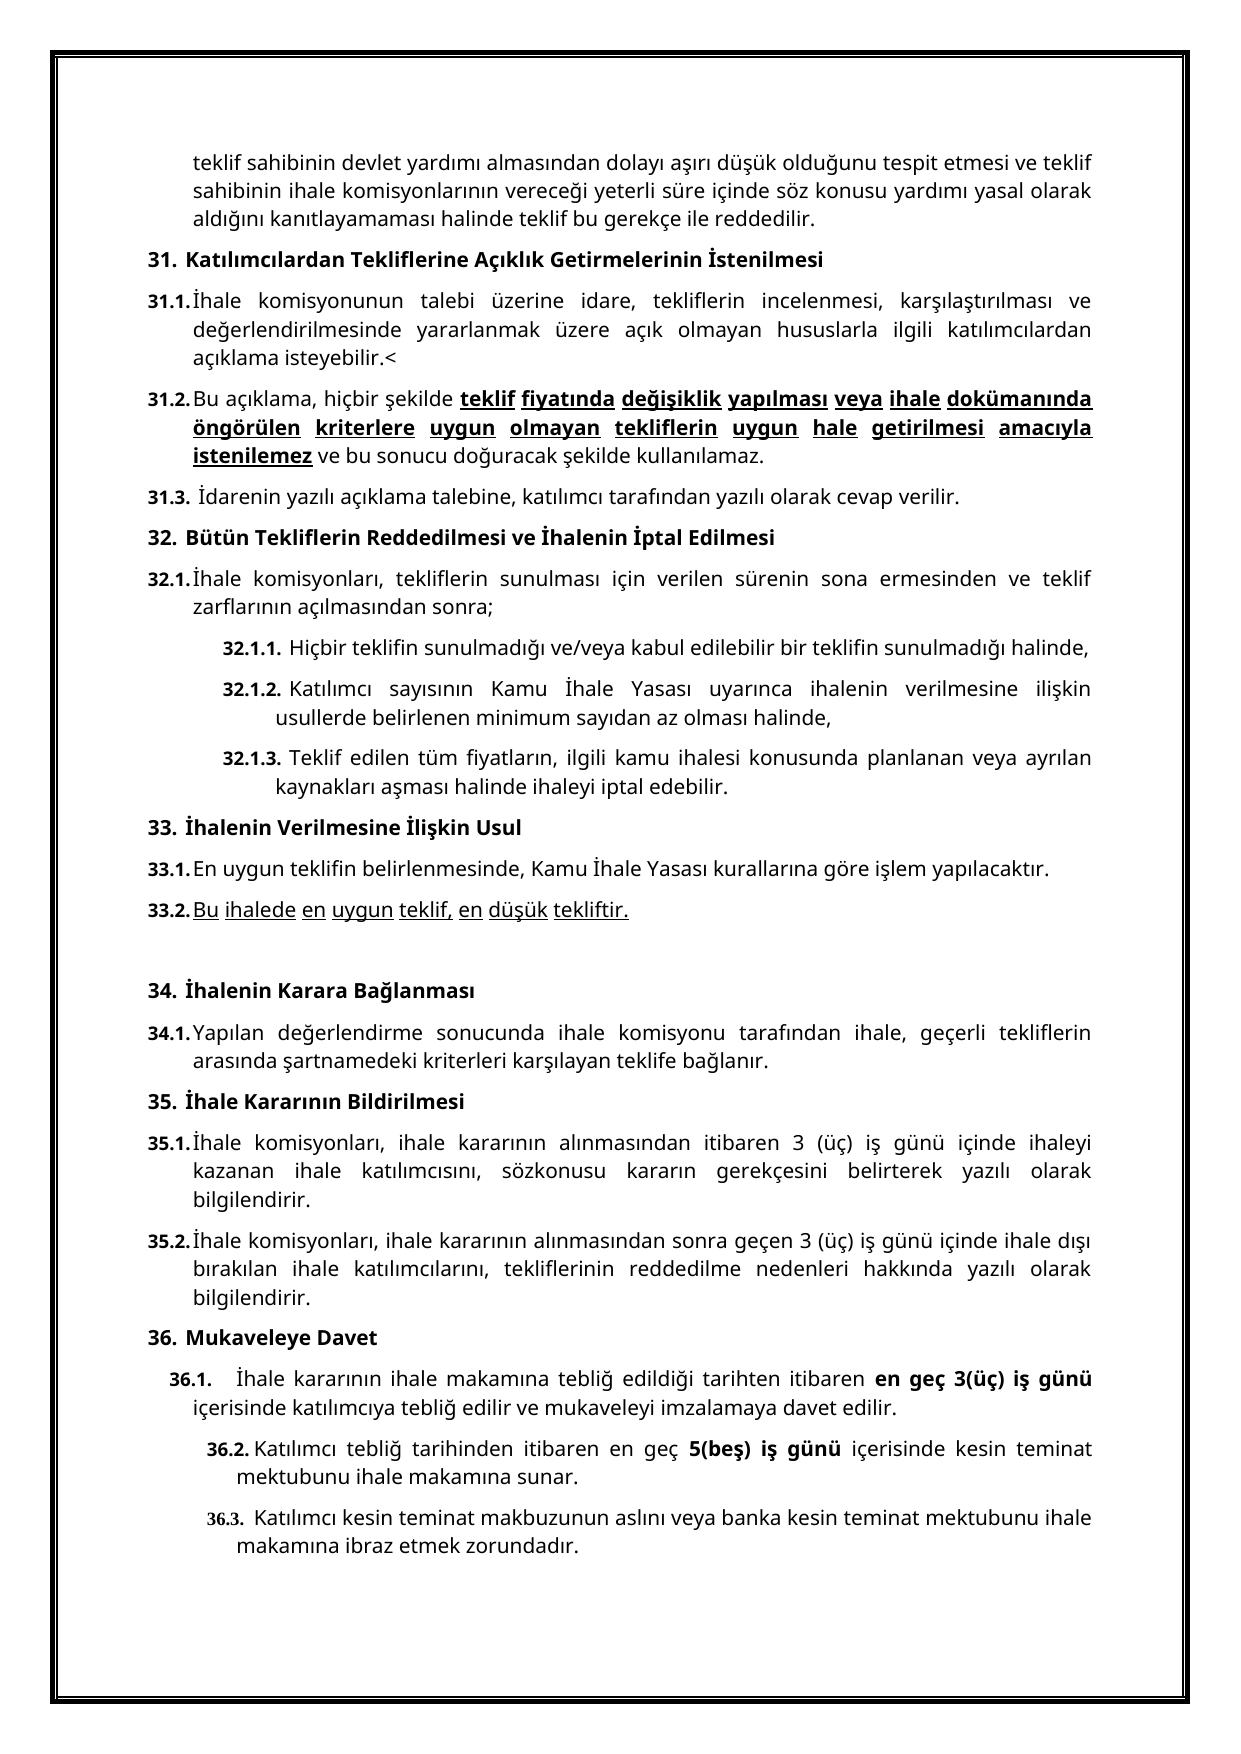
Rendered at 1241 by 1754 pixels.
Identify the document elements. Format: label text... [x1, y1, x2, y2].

list Mukaveleye Davet [148, 1323, 1093, 1352]
list Katılımcılardan Tekliflerine Açıklık Getirmelerinin İstenilmesi [148, 245, 1093, 274]
list İhale Kararının Bildirilmesi [148, 1087, 1093, 1115]
list İhale komisyonları, ihale kararının alınmasından itibaren 3 (üç) iş günü içinde ihaleyi kazanan ihale katılımcısını, sözkonusu kararın gerekçesini belirterek yazılı olarak bilgilendirir. [148, 1128, 1093, 1213]
list İhale komisyonunun talebi üzerine idare, tekliflerin incelenmesi, karşılaştırılması ve değerlendirilmesinde yararlanmak üzere açık olmayan hususlarla ilgili katılımcılardan açıklama isteyebilir.< [148, 286, 1093, 372]
list İhalenin Verilmesine İlişkin Usul [148, 813, 1093, 841]
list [148, 148, 1093, 233]
list Katılımcı kesin teminat makbuzunun aslını veya banka kesin teminat mektubunu ihale makamına ibraz etmek zorundadır. [207, 1503, 1093, 1560]
list İdarenin yazılı açıklama talebine, katılımcı tarafından yazılı olarak cevap verilir. [148, 482, 1093, 510]
list Katılımcı sayısının Kamu İhale Yasası uyarınca ihalenin verilmesine ilişkin usullerde belirlenen minimum sayıdan az olması halinde, [223, 674, 1093, 731]
list Yapılan değerlendirme sonucunda ihale komisyonu tarafından ihale, geçerli tekliflerin arasında şartnamedeki kriterleri karşılayan teklife bağlanır. [148, 1018, 1093, 1074]
list Hiçbir teklifin sunulmadığı ve/veya kabul edilebilir bir teklifin sunulmadığı halinde, [223, 633, 1093, 662]
list İhale komisyonları, ihale kararının alınmasından sonra geçen 3 (üç) iş günü içinde ihale dışı bırakılan ihale katılımcılarını, tekliflerinin reddedilme nedenleri hakkında yazılı olarak bilgilendirir. [148, 1226, 1093, 1311]
list Katılımcı tebliğ tarihinden itibaren en geç 5(beş) iş günü içerisinde kesin teminat mektubunu ihale makamına sunar. [207, 1434, 1093, 1491]
list İhale komisyonları, tekliflerin sunulması için verilen sürenin sona ermesinden ve teklif zarflarının açılmasından sonra; [148, 564, 1093, 621]
list İhalenin Karara Bağlanması [148, 977, 1093, 1005]
list İhale kararının ihale makamına tebliğ edildiği tarihten itibaren en geç 3(üç) iş günü içerisinde katılımcıya tebliğ edilir ve mukaveleyi imzalamaya davet edilir. [169, 1364, 1093, 1421]
list Teklif edilen tüm fiyatların, ilgili kamu ihalesi konusunda planlanan veya ayrılan kaynakları aşması halinde ihaleyi iptal edebilir. [223, 743, 1093, 800]
list Bütün Tekliflerin Reddedilmesi ve İhalenin İptal Edilmesi [148, 523, 1093, 551]
list Bu ihalede en uygun teklif, en düşük tekliftir. [148, 895, 1093, 923]
list En uygun teklifin belirlenmesinde, Kamu İhale Yasası kurallarına göre işlem yapılacaktır. [148, 854, 1093, 882]
list Bu açıklama, hiçbir şekilde teklif fiyatında değişiklik yapılması veya ihale dokümanında öngörülen kriterlere uygun olmayan tekliflerin uygun hale getirilmesi amacıyla istenilemez ve bu sonucu doğuracak şekilde kullanılamaz. [148, 384, 1093, 469]
